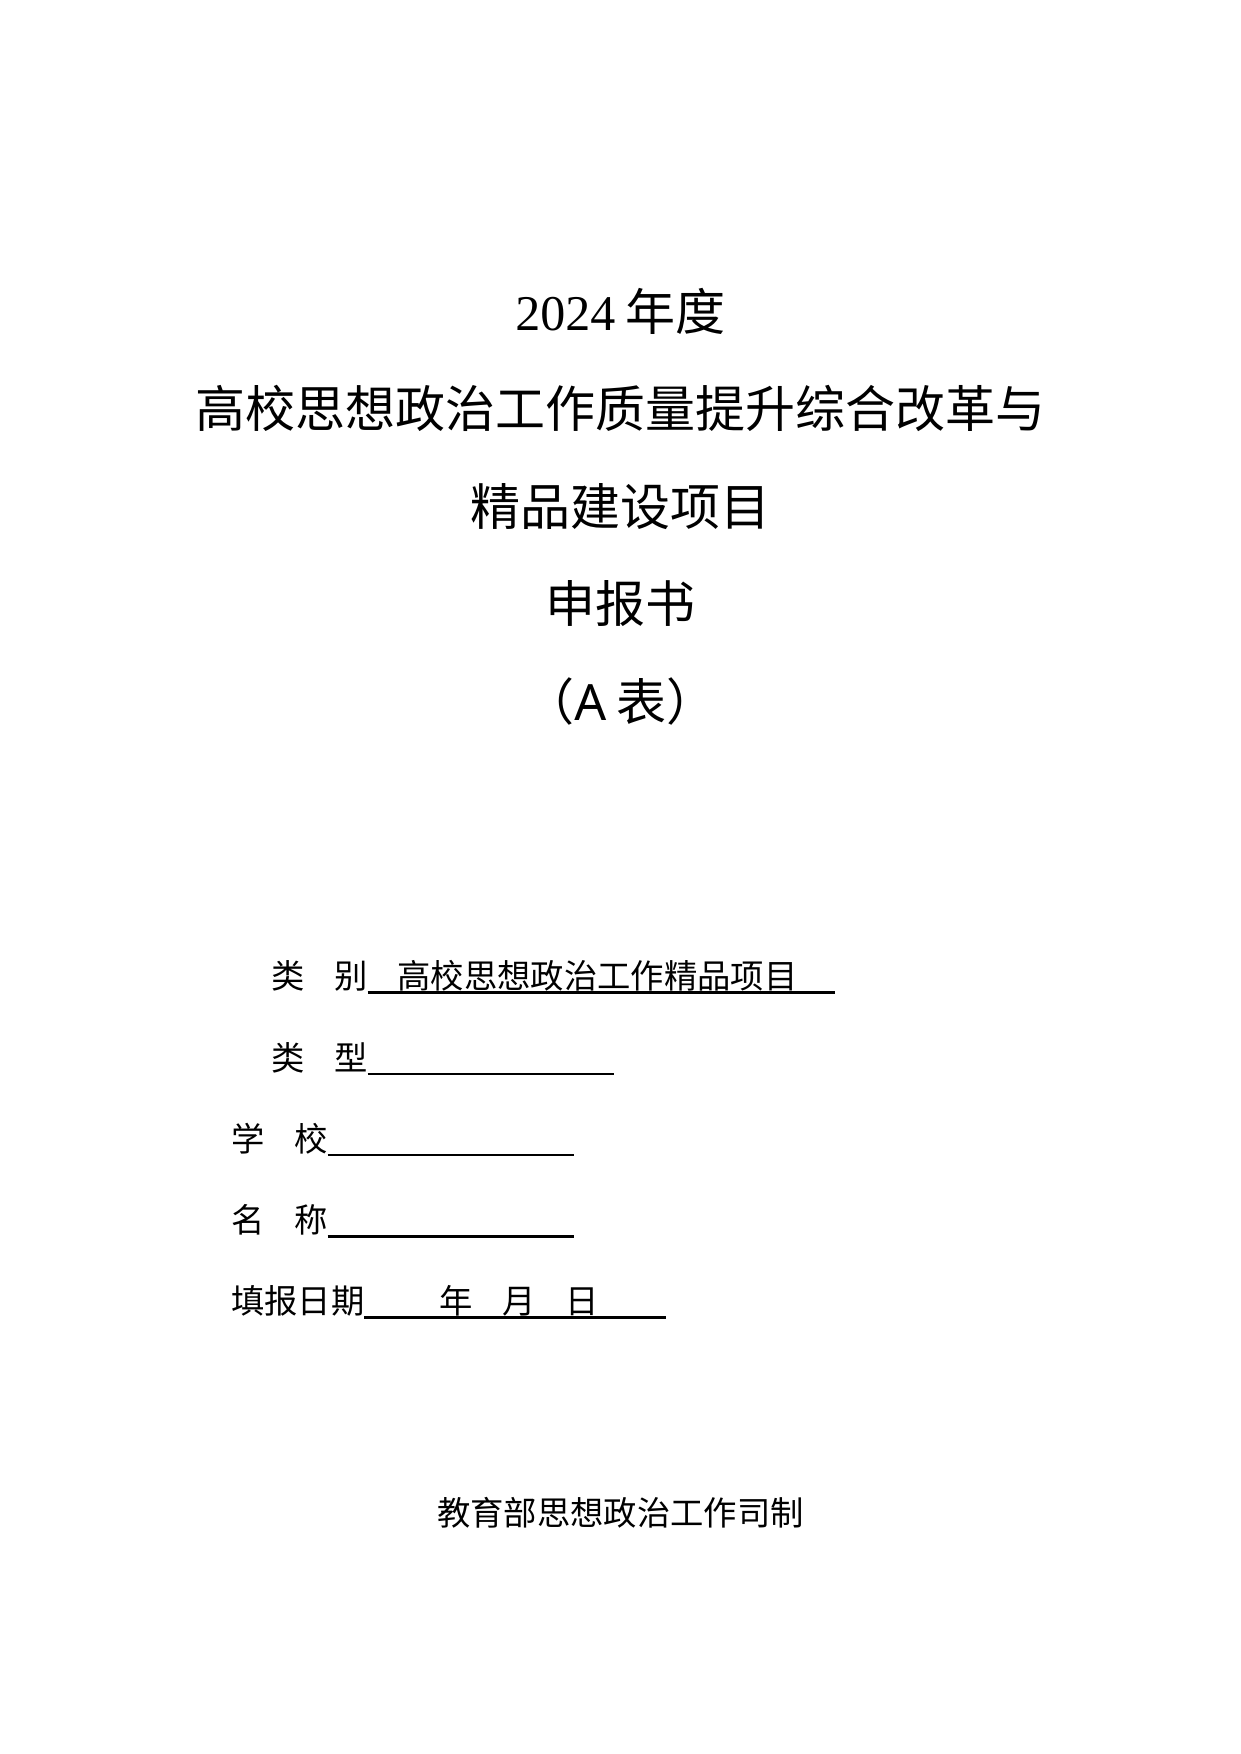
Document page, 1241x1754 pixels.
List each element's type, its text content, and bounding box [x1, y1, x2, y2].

text 类 型 [187, 1023, 1053, 1088]
text 类 别 高校思想政治工作精品项目 [187, 942, 1053, 1007]
text 名 称 [187, 1186, 1053, 1251]
text 2024年度 [187, 259, 1053, 357]
text 填报日期 年 月 日 [187, 1267, 1053, 1332]
text 学 校 [187, 1104, 1053, 1169]
text （A表） [187, 649, 1053, 747]
text 教育部思想政治工作司制 [187, 1478, 1053, 1543]
text 高校思想政治工作质量提升综合改革与精品建设项目 [187, 357, 1053, 552]
text 申报书 [187, 552, 1053, 649]
